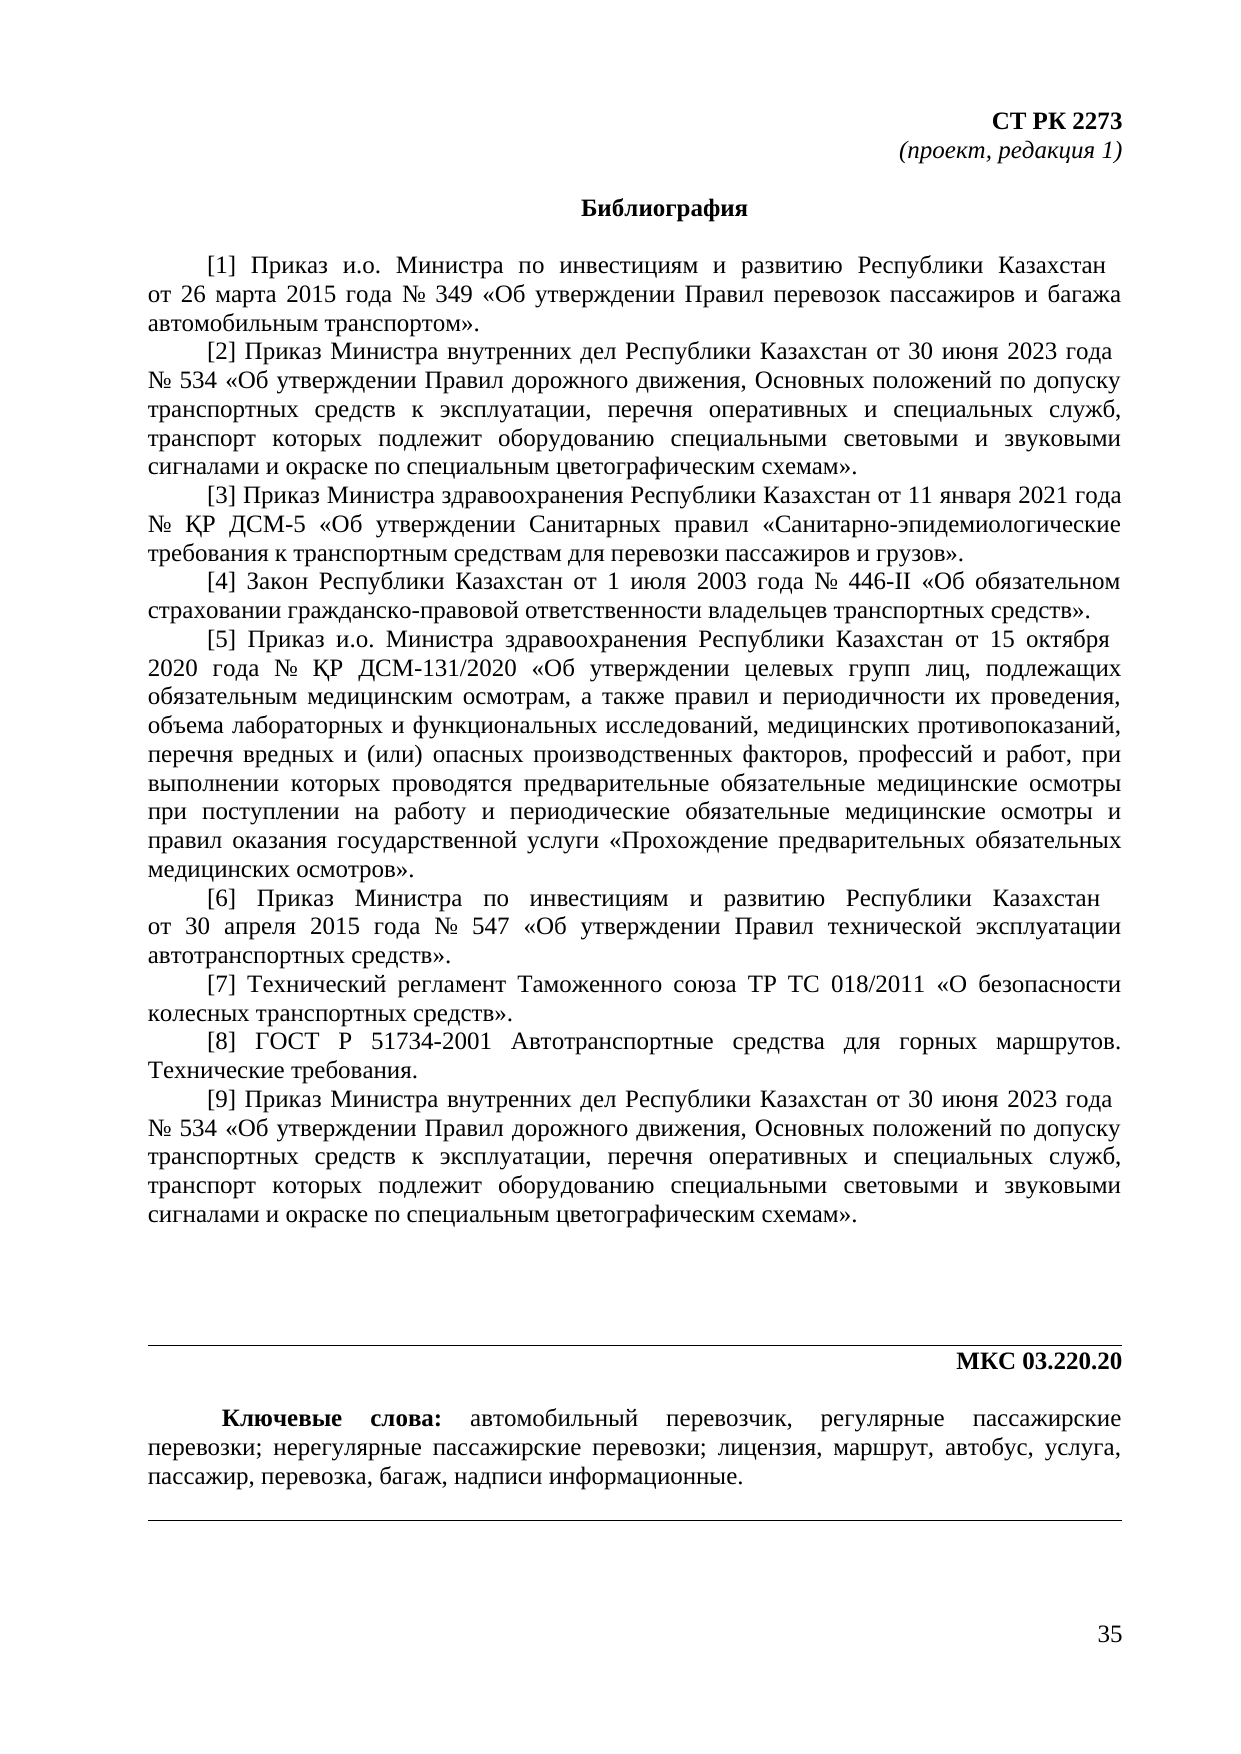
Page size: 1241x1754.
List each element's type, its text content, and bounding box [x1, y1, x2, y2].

text Библиография [148, 193, 1122, 221]
text [6] Приказ Министра по инвестициям и развитию Республики Казахстан от 30 апреля 2015 года № 547 «Об утверждении Правил технической эксплуатации автотранспортных средств». [148, 883, 1122, 969]
text [5] Приказ и.о. Министра здравоохранения Республики Казахстан от 15 октября 2020 года № ҚР ДСМ-131/2020 «Об утверждении целевых групп лиц, подлежащих обязательным медицинским осмотрам, а также правил и периодичности их проведения, объема лабораторных и функциональных исследований, медицинских противопоказаний, перечня вредных и (или) опасных производственных факторов, профессий и работ, при выполнении которых проводятся предварительные обязательные медицинские осмотры при поступлении на работу и периодические обязательные медицинские осмотры и правил оказания государственной услуги «Прохождение предварительных обязательных медицинских осмотров». [148, 624, 1122, 883]
text [7] Технический регламент Таможенного союза ТР ТС 018/2011 «О безопасности колесных транспортных средств». [148, 969, 1122, 1026]
text МКС 03.220.20 [148, 1346, 1122, 1374]
text [2] Приказ Министра внутренних дел Республики Казахстан от 30 июня 2023 года № 534 «Об утверждении Правил дорожного движения, Основных положений по допуску транспортных средств к эксплуатации, перечня оперативных и специальных служб, транспорт которых подлежит оборудованию специальными световыми и звуковыми сигналами и окраске по специальным цветографическим схемам». [148, 336, 1122, 480]
text [1] Приказ и.о. Министра по инвестициям и развитию Республики Казахстан от 26 марта 2015 года № 349 «Об утверждении Правил перевозок пассажиров и багажа автомобильным транспортом». [148, 250, 1122, 336]
text [9] Приказ Министра внутренних дел Республики Казахстан от 30 июня 2023 года № 534 «Об утверждении Правил дорожного движения, Основных положений по допуску транспортных средств к эксплуатации, перечня оперативных и специальных служб, транспорт которых подлежит оборудованию специальными световыми и звуковыми сигналами и окраске по специальным цветографическим схемам». [148, 1084, 1122, 1228]
text [4] Закон Республики Казахстан от 1 июля 2003 года № 446-II «Об обязательном страховании гражданско-правовой ответственности владельцев транспортных средств». [148, 566, 1122, 624]
text [3] Приказ Министра здравоохранения Республики Казахстан от 11 января 2021 года № ҚР ДСМ-5 «Об утверждении Санитарных правил «Санитарно-эпидемиологические требования к транспортным средствам для перевозки пассажиров и грузов». [148, 480, 1122, 566]
text [8] ГОСТ Р 51734-2001 Автотранспортные средства для горных маршрутов. Технические требования. [148, 1026, 1122, 1084]
